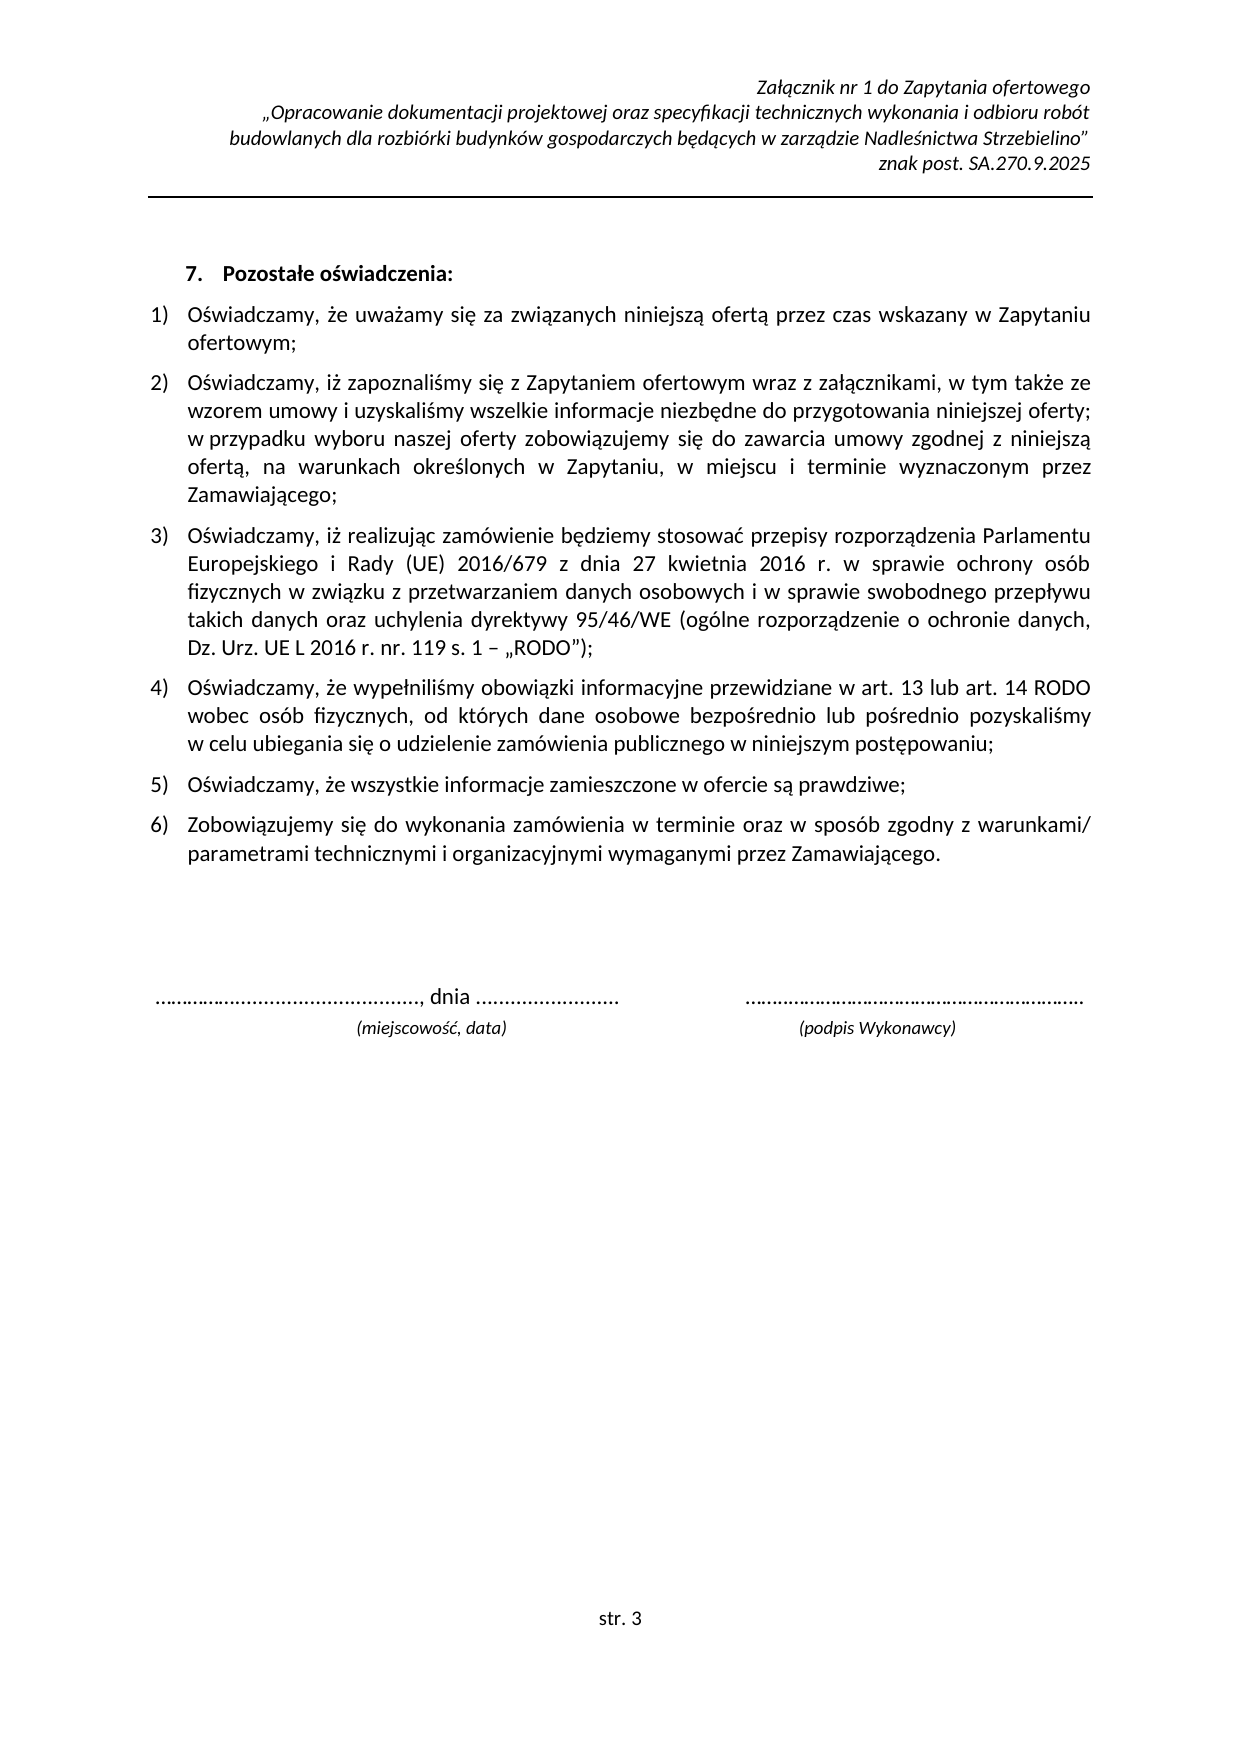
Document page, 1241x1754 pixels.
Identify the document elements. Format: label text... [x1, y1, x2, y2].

list Zobowiązujemy się do wykonania zamówienia w terminie oraz w sposób zgodny z warunkami/ parametrami technicznymi i organizacyjnymi wymaganymi przez Zamawiającego. [150, 811, 1092, 867]
list Oświadczamy, że uważamy się za związanych niniejszą ofertą przez czas wskazany w Zapytaniu ofertowym; [150, 300, 1092, 356]
list Oświadczamy, iż realizując zamówienie będziemy stosować przepisy rozporządzenia Parlamentu Europejskiego i Rady (UE) 2016/679 z dnia 27 kwietnia 2016 r. w sprawie ochrony osób fizycznych w związku z przetwarzaniem danych osobowych i w sprawie swobodnego przepływu takich danych oraz uchylenia dyrektywy 95/46/WE (ogólne rozporządzenie o ochronie danych, Dz. Urz. UE L 2016 r. nr. 119 s. 1 – „RODO”); [150, 521, 1092, 661]
list Oświadczamy, iż zapoznaliśmy się z Zapytaniem ofertowym wraz z załącznikami, w tym także ze wzorem umowy i uzyskaliśmy wszelkie informacje niezbędne do przygotowania niniejszej oferty; w przypadku wyboru naszej oferty zobowiązujemy się do zawarcia umowy zgodnej z niniejszą ofertą, na warunkach określonych w Zapytaniu, w miejscu i terminie wyznaczonym przez Zamawiającego; [150, 368, 1092, 508]
text (miejscowość, data) (podpis Wykonawcy) [148, 1016, 1092, 1039]
text ……………................................, dnia ......................... ……..……………………………………………….. [148, 982, 1092, 1010]
list Oświadczamy, że wypełniliśmy obowiązki informacyjne przewidziane w art. 13 lub art. 14 RODO wobec osób fizycznych, od których dane osobowe bezpośrednio lub pośrednio pozyskaliśmy w celu ubiegania się o udzielenie zamówienia publicznego w niniejszym postępowaniu; [150, 673, 1092, 758]
list Oświadczamy, że wszystkie informacje zamieszczone w ofercie są prawdziwe; [150, 770, 1092, 798]
list Pozostałe oświadczenia: [185, 259, 1092, 287]
